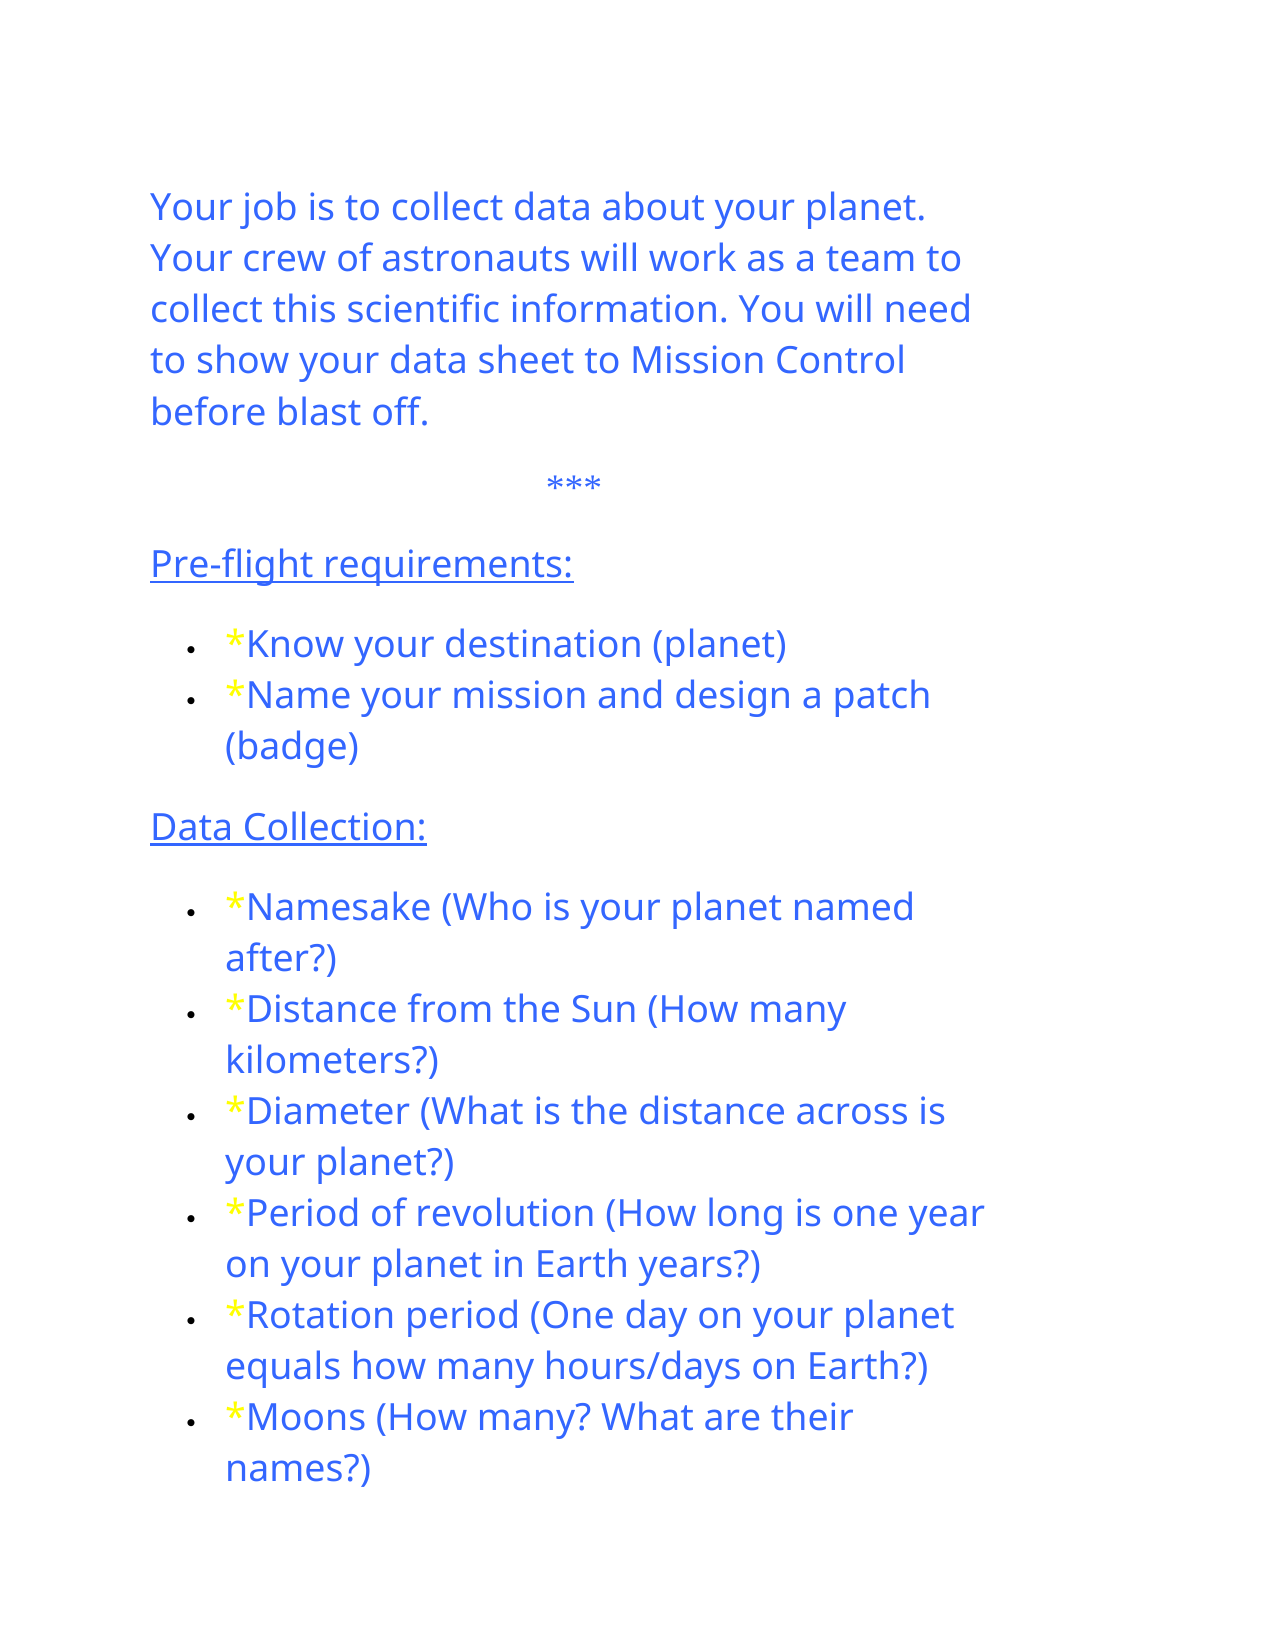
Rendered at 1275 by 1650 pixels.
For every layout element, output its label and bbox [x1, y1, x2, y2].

table_header [149, 150, 999, 1494]
